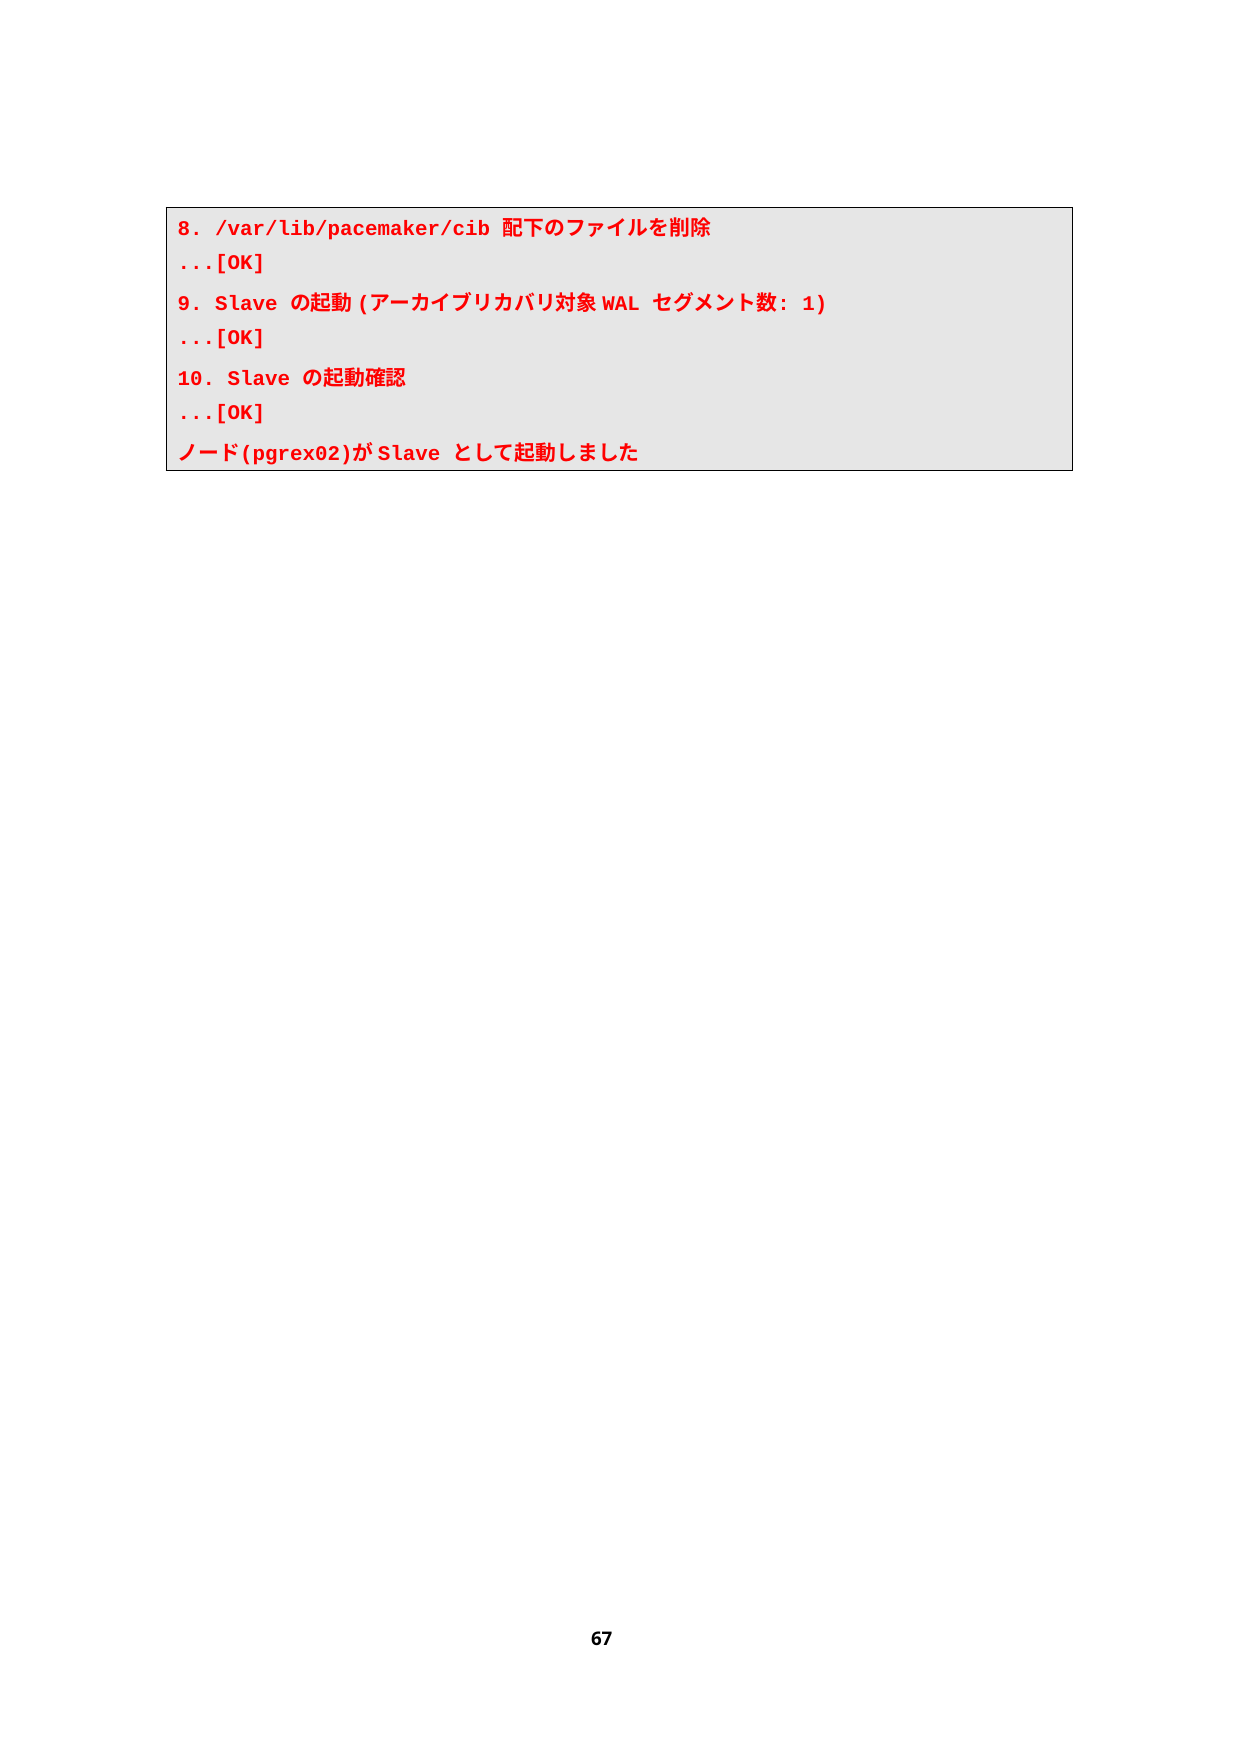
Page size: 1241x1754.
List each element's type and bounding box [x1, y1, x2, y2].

table_header [167, 208, 1072, 470]
